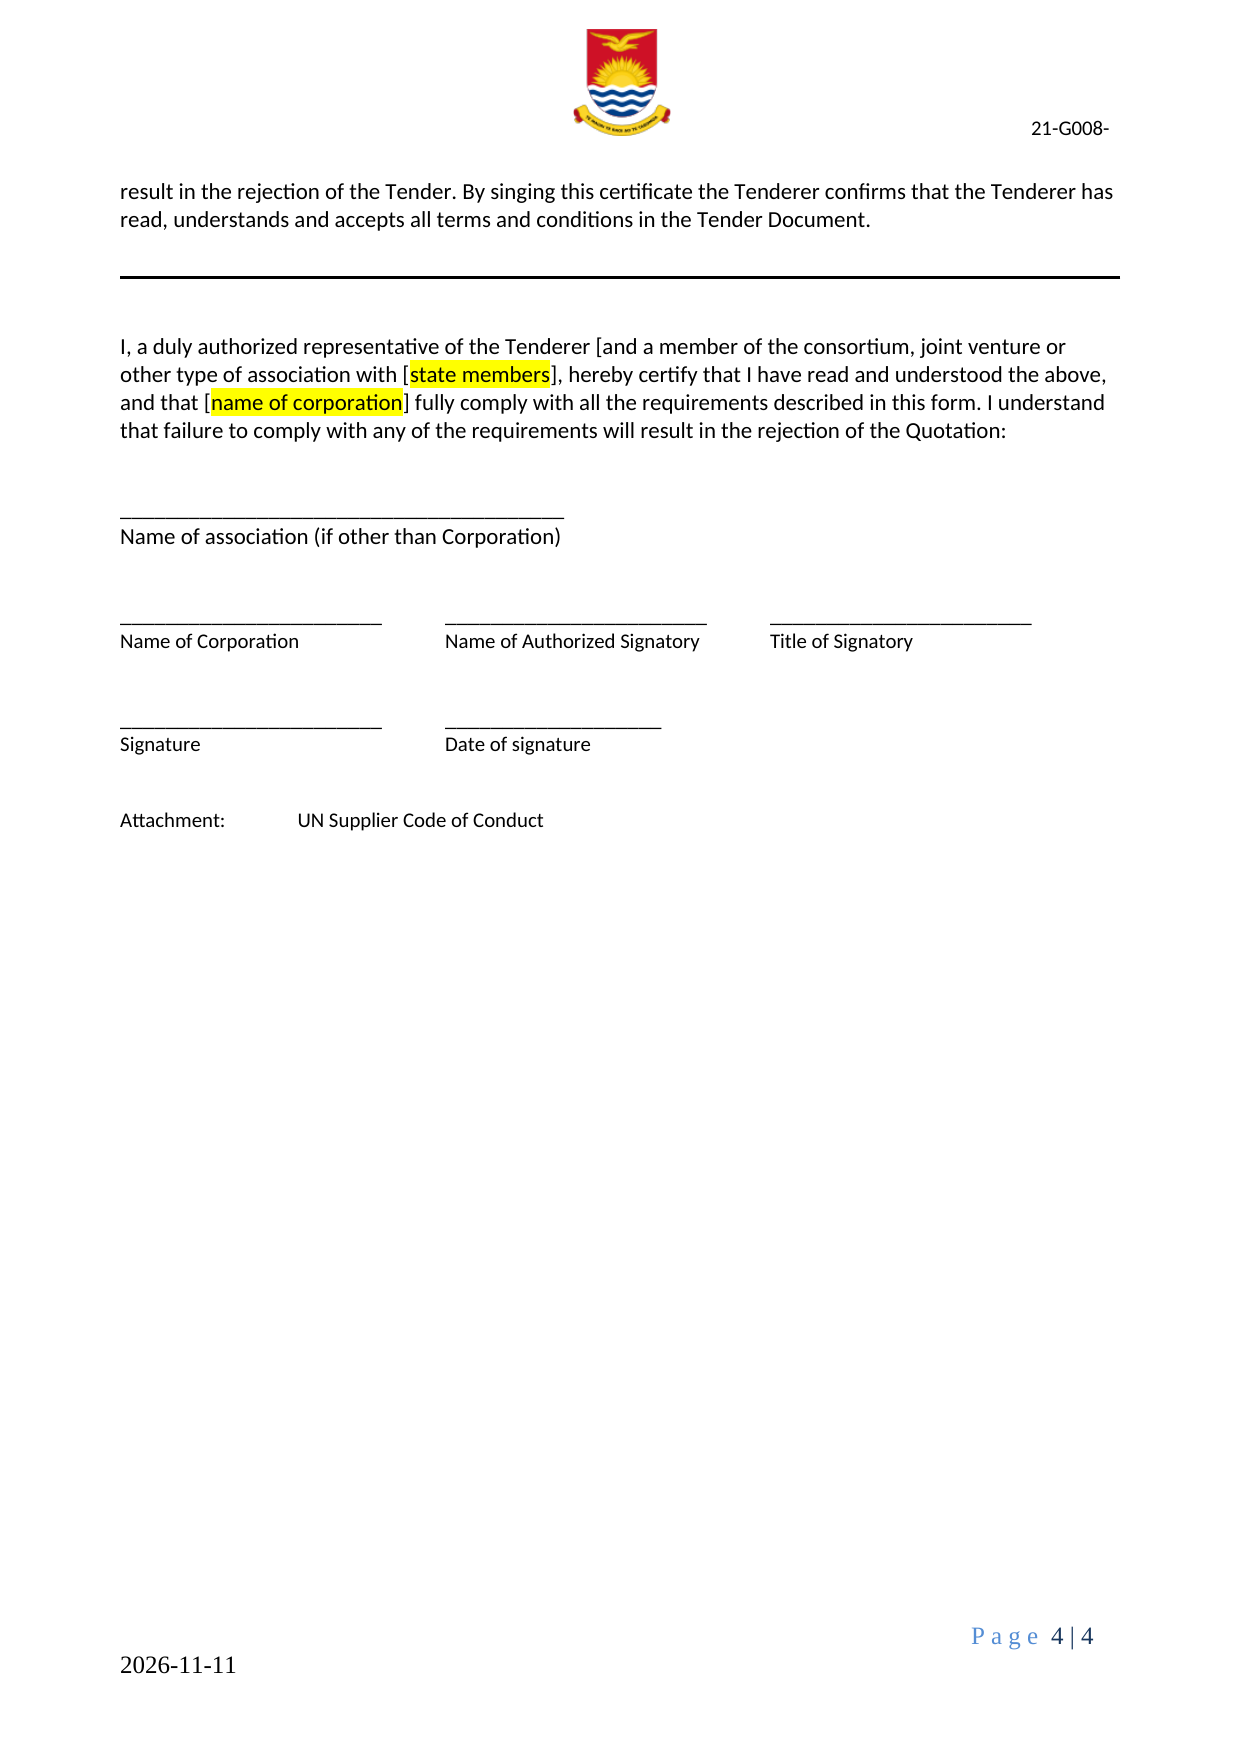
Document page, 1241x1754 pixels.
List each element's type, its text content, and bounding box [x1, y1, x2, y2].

text Attachment: UN Supplier Code of Conduct [120, 807, 1120, 832]
text _______________________________________ Name of association (if other than Corporation) [120, 494, 1120, 550]
picture [573, 29, 671, 136]
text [120, 177, 1120, 233]
text I, a duly authorized representative of the Tenderer [and a member of the consortium, joint venture or other type of association with [state members], hereby certify that I have read and understood the above, and that [name of corporation] fully comply with all the requirements described in this form. I understand that failure to comply with any of the requirements will result in the rejection of the Quotation: [120, 332, 1120, 444]
text _______________________ _______________________ _______________________ Name of Corporation Name of Authorized Signatory Title of Signatory [120, 600, 1120, 654]
text _______________________ ___________________ Signature Date of signature [120, 704, 1120, 757]
